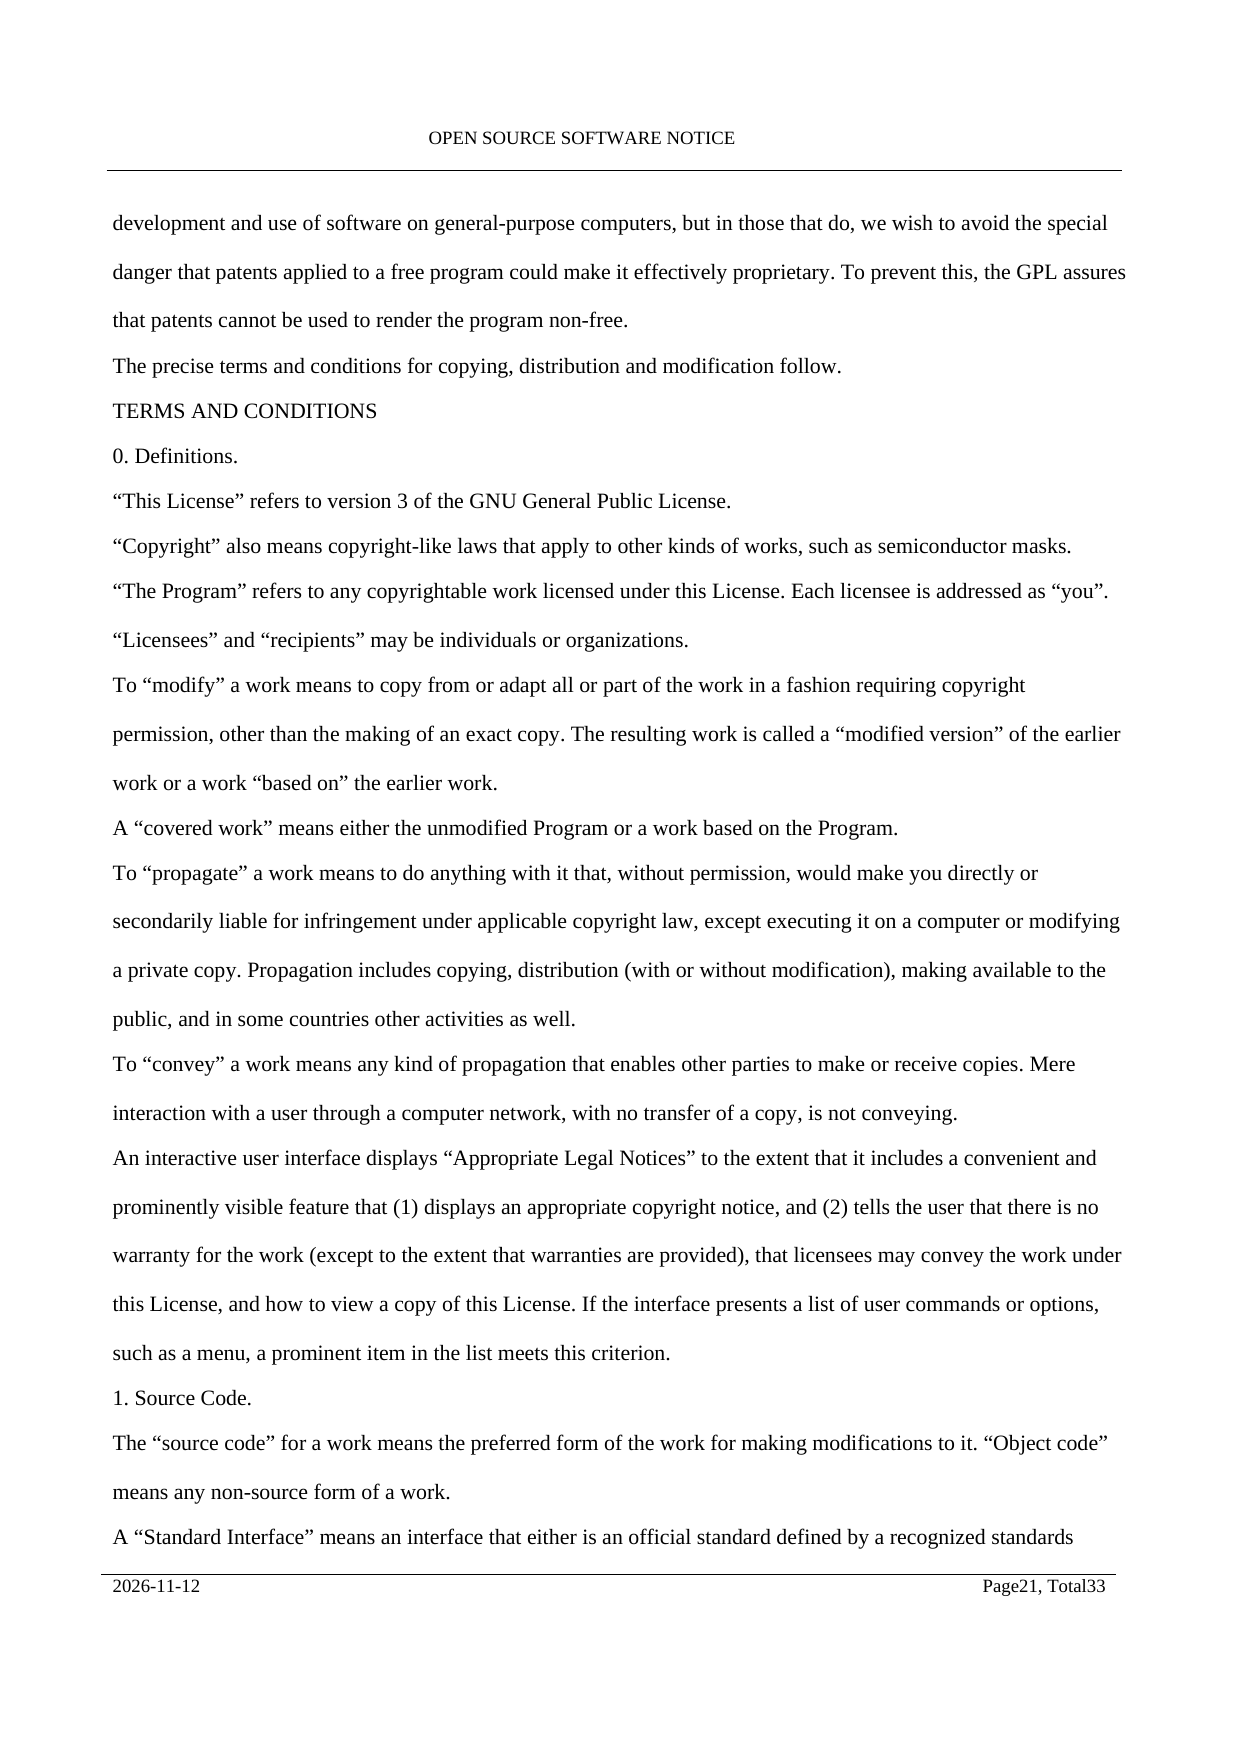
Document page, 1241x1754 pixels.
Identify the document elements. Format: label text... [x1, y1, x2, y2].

text To “convey” a work means any kind of propagation that enables other parties to make or receive copies. Mere interaction with a user through a computer network, with no transfer of a copy, is not conveying. [112, 1047, 1128, 1129]
text To “propagate” a work means to do anything with it that, without permission, would make you directly or secondarily liable for infringement under applicable copyright law, except executing it on a computer or modifying a private copy. Propagation includes copying, distribution (with or without modification), making available to the public, and in some countries other activities as well. [112, 856, 1128, 1035]
text “This License” refers to version 3 of the GNU General Public License. [112, 484, 1128, 517]
text 0. Definitions. [112, 439, 1128, 472]
text “The Program” refers to any copyrightable work licensed under this License. Each licensee is addressed as “you”. “Licensees” and “recipients” may be individuals or organizations. [112, 574, 1128, 656]
text 1. Source Code. [112, 1381, 1128, 1414]
text To “modify” a work means to copy from or adapt all or part of the work in a fashion requiring copyright permission, other than the making of an exact copy. The resulting work is called a “modified version” of the earlier work or a work “based on” the earlier work. [112, 668, 1128, 798]
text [112, 206, 1128, 336]
text A “covered work” means either the unmodified Program or a work based on the Program. [112, 811, 1128, 843]
text An interactive user interface displays “Appropriate Legal Notices” to the extent that it includes a convenient and prominently visible feature that (1) displays an appropriate copyright notice, and (2) tells the user that there is no warranty for the work (except to the extent that warranties are provided), that licensees may convey the work under this License, and how to view a copy of this License. If the interface presents a list of user commands or options, such as a menu, a prominent item in the list meets this criterion. [112, 1141, 1128, 1369]
text The “source code” for a work means the preferred form of the work for making modifications to it. “Object code” means any non-source form of a work. [112, 1426, 1128, 1508]
text TERMS AND CONDITIONS [112, 394, 1128, 427]
text The precise terms and conditions for copying, distribution and modification follow. [112, 349, 1128, 381]
text “Copyright” also means copyright-like laws that apply to other kinds of works, such as semiconductor masks. [112, 529, 1128, 562]
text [112, 1520, 1128, 1553]
